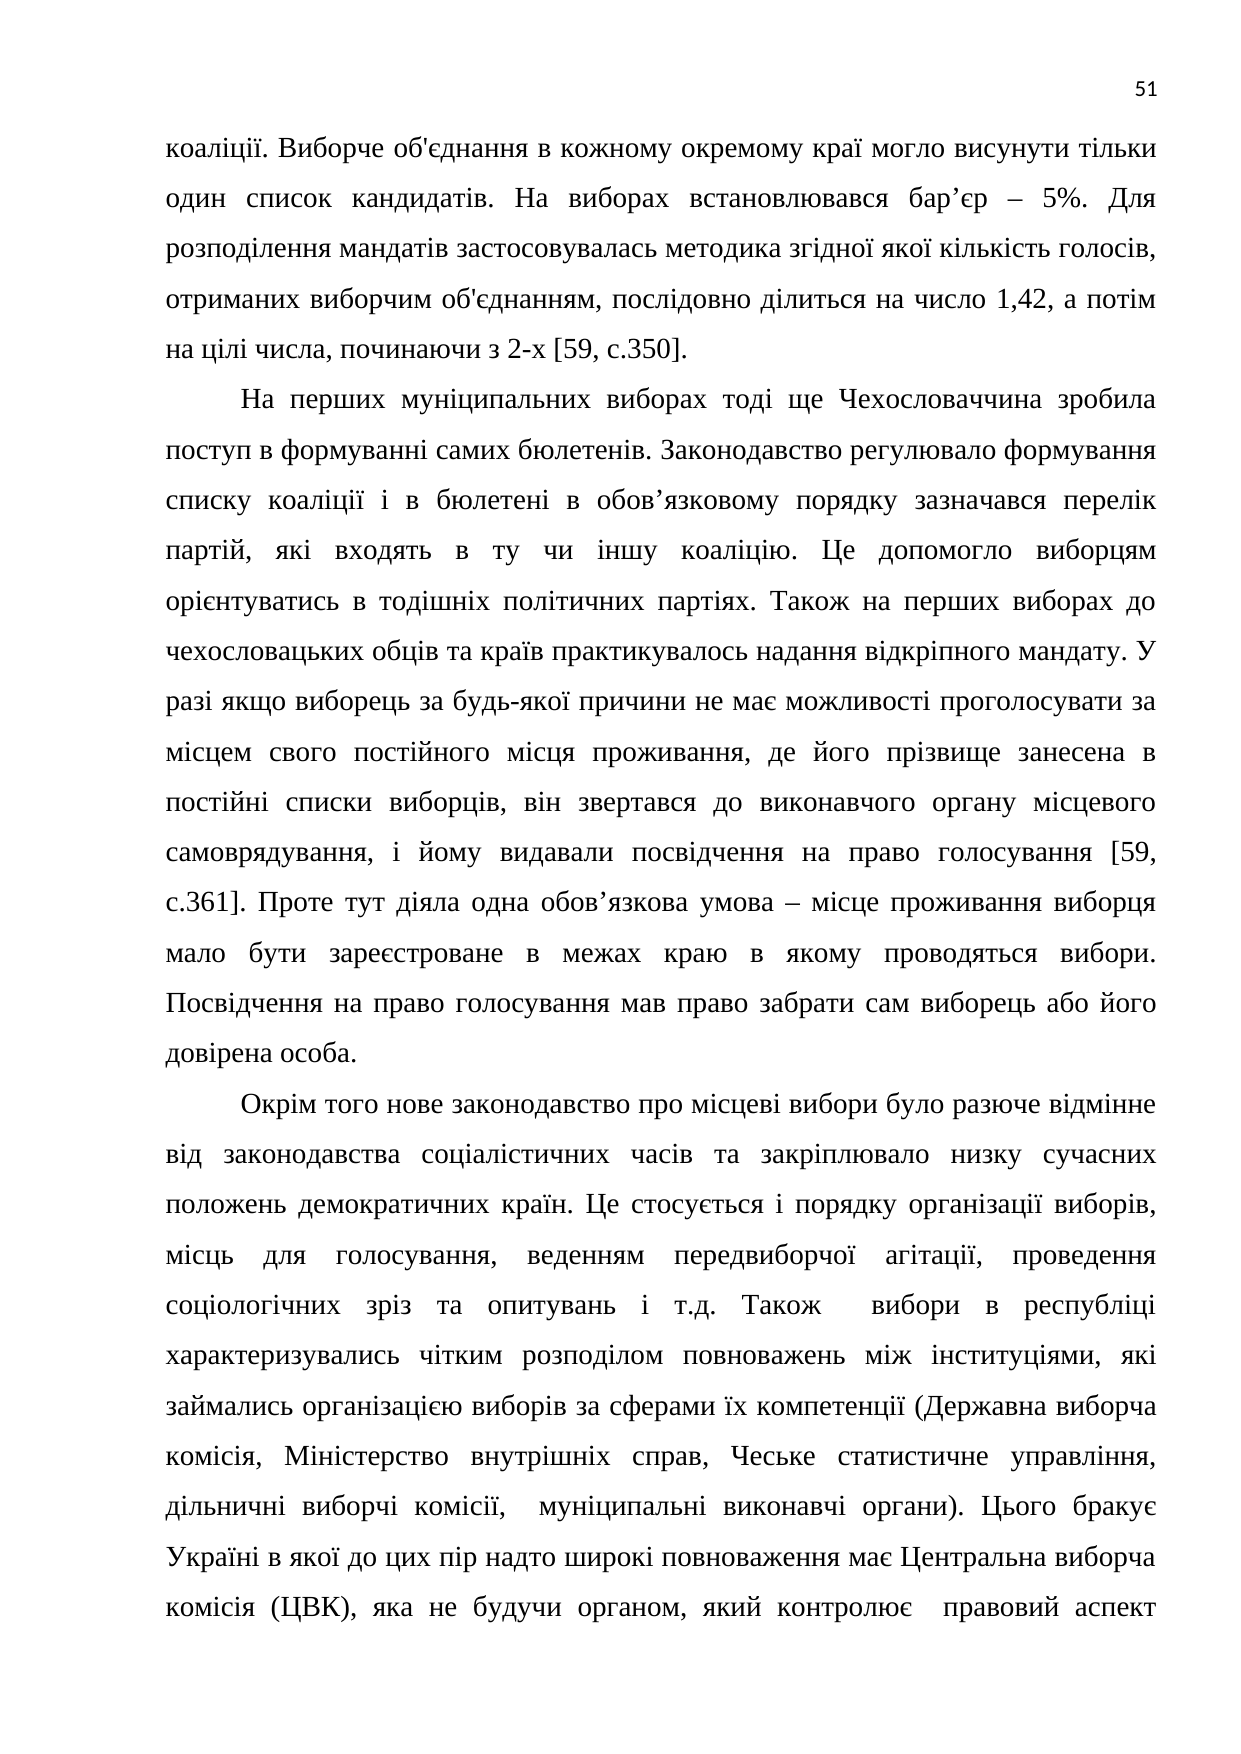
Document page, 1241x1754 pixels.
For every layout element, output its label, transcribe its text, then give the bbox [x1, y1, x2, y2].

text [165, 130, 1157, 365]
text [165, 1086, 1157, 1622]
text На перших муніципальних виборах тоді ще Чехословаччина зробила поступ в формуванні самих бюлетенів. Законодавство регулювало формування списку коаліції і в бюлетені в обов’язковому порядку зазначався перелік партій, які входять в ту чи іншу коаліцію. Це допомогло виборцям орієнтуватись в тодішніх політичних партіях. Також на перших виборах до чехословацьких обців та країв практикувалось надання відкріпного мандату. У разі якщо виборець за будь-якої причини не має можливості проголосувати за місцем свого постійного місця проживання, де його прізвище занесена в постійні списки виборців, він звертався до виконавчого органу місцевого самоврядування, і йому видавали посвідчення на право голосування [59, с.361]. Проте тут діяла одна обов’язкова умова – місце проживання виборця мало бути зареєстроване в межах краю в якому проводяться вибори. Посвідчення на право голосування мав право забрати сам виборець або його довірена особа. [165, 381, 1157, 1069]
